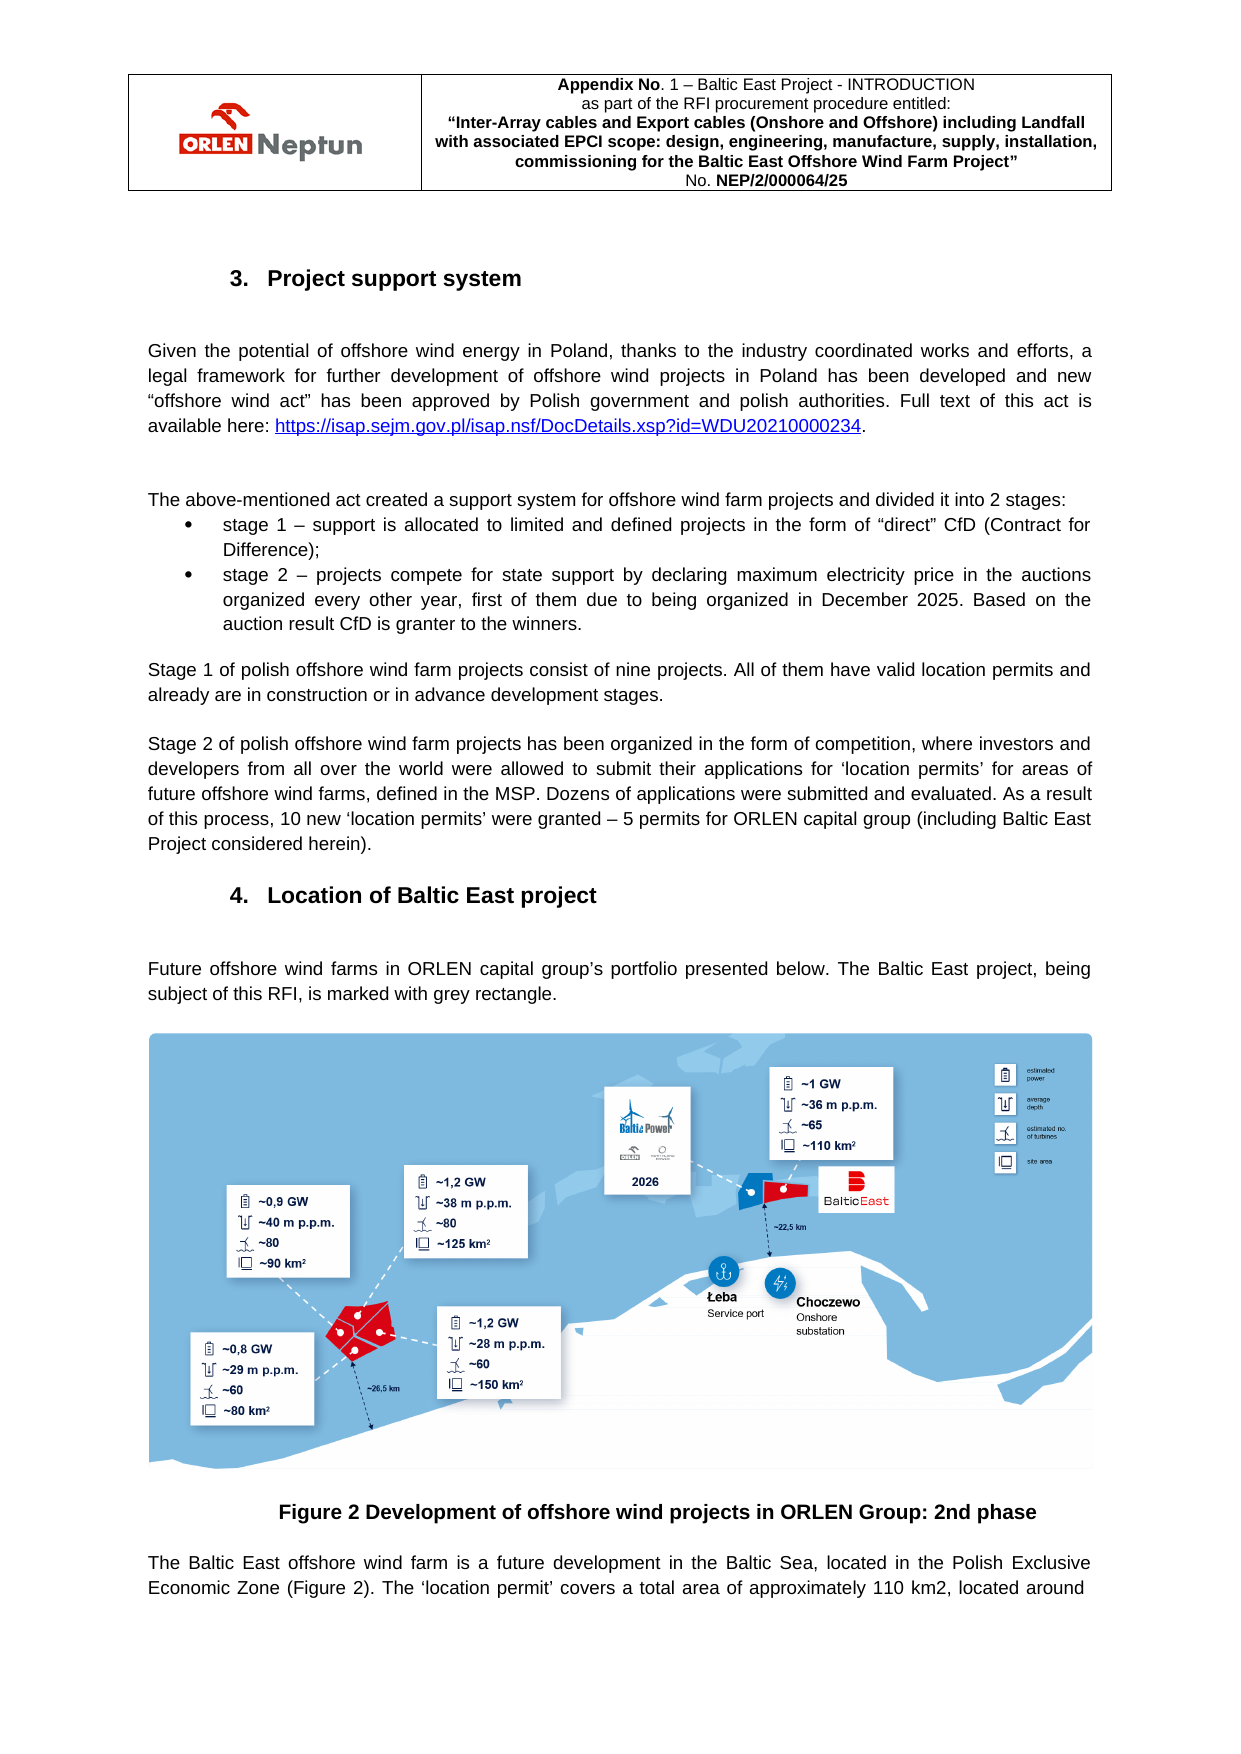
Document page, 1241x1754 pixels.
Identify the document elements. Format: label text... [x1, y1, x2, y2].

text Stage 1 of polish offshore wind farm projects consist of nine projects. All of them have valid location permits and already are in construction or in advance development stages. [148, 659, 1093, 705]
text Stage 2 of polish offshore wind farm projects has been organized in the form of competition, where investors and developers from all over the world were allowed to submit their applications for ‘location permits’ for areas of future offshore wind farms, defined in the MSP. Dozens of applications were submitted and evaluated. As a result of this process, 10 new ‘location permits’ were granted – 5 permits for ORLEN capital group (including Baltic East Project considered herein). [148, 733, 1093, 854]
text Figure 2 Development of offshore wind projects in ORLEN Group: 2nd phase [223, 1499, 1093, 1523]
text Future offshore wind farms in ORLEN capital group’s portfolio presented below. The Baltic East project, being subject of this RFI, is marked with grey rectangle. [148, 958, 1093, 1004]
list Project support system [229, 264, 1093, 291]
picture [147, 1032, 1093, 1469]
list stage 2 – projects compete for state support by declaring maximum electricity price in the auctions organized every other year, first of them due to being organized in December 2025. Based on the auction result CfD is granter to the winners. [185, 563, 1093, 635]
text The above-mentioned act created a support system for offshore wind farm projects and divided it into 2 stages: [148, 489, 1093, 511]
text Given the potential of offshore wind energy in Poland, thanks to the industry coordinated works and efforts, a legal framework for further development of offshore wind projects in Poland has been developed and new “offshore wind act” has been approved by Polish government and polish authorities. Full text of this act is available here: https://isap.sejm.gov.pl/isap.nsf/DocDetails.xsp?id=WDU20210000234. [148, 340, 1093, 436]
list stage 1 – support is allocated to limited and defined projects in the form of “direct” CfD (Contract for Difference); [185, 514, 1093, 560]
list Location of Baltic East project [229, 882, 1093, 908]
picture [163, 86, 387, 172]
